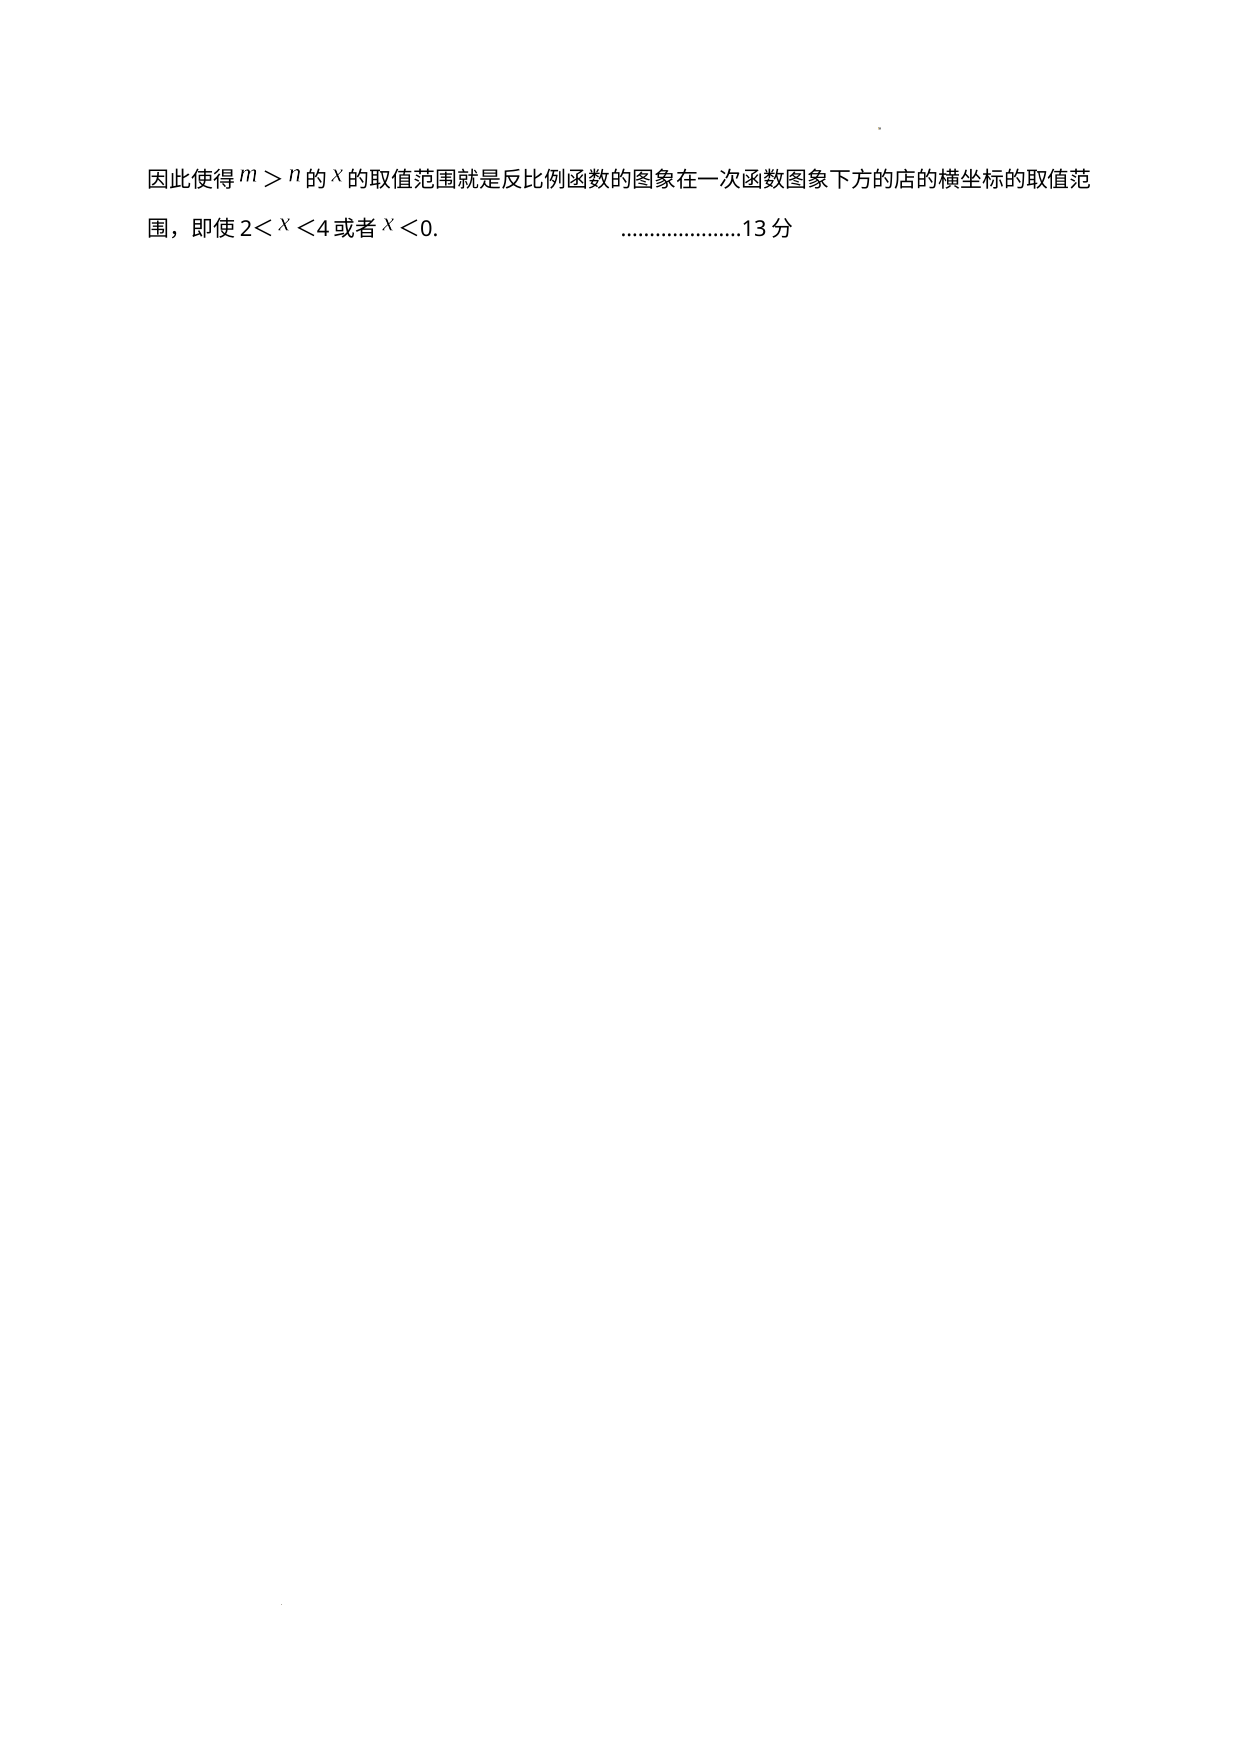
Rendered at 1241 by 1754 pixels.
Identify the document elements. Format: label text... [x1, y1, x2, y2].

text 因此使得＞的的取值范围就是反比例函数的图象在一次函数图象下方的店的横坐标的取值范围，即使2＜＜4或者＜0. …………………13分 [148, 162, 1093, 292]
